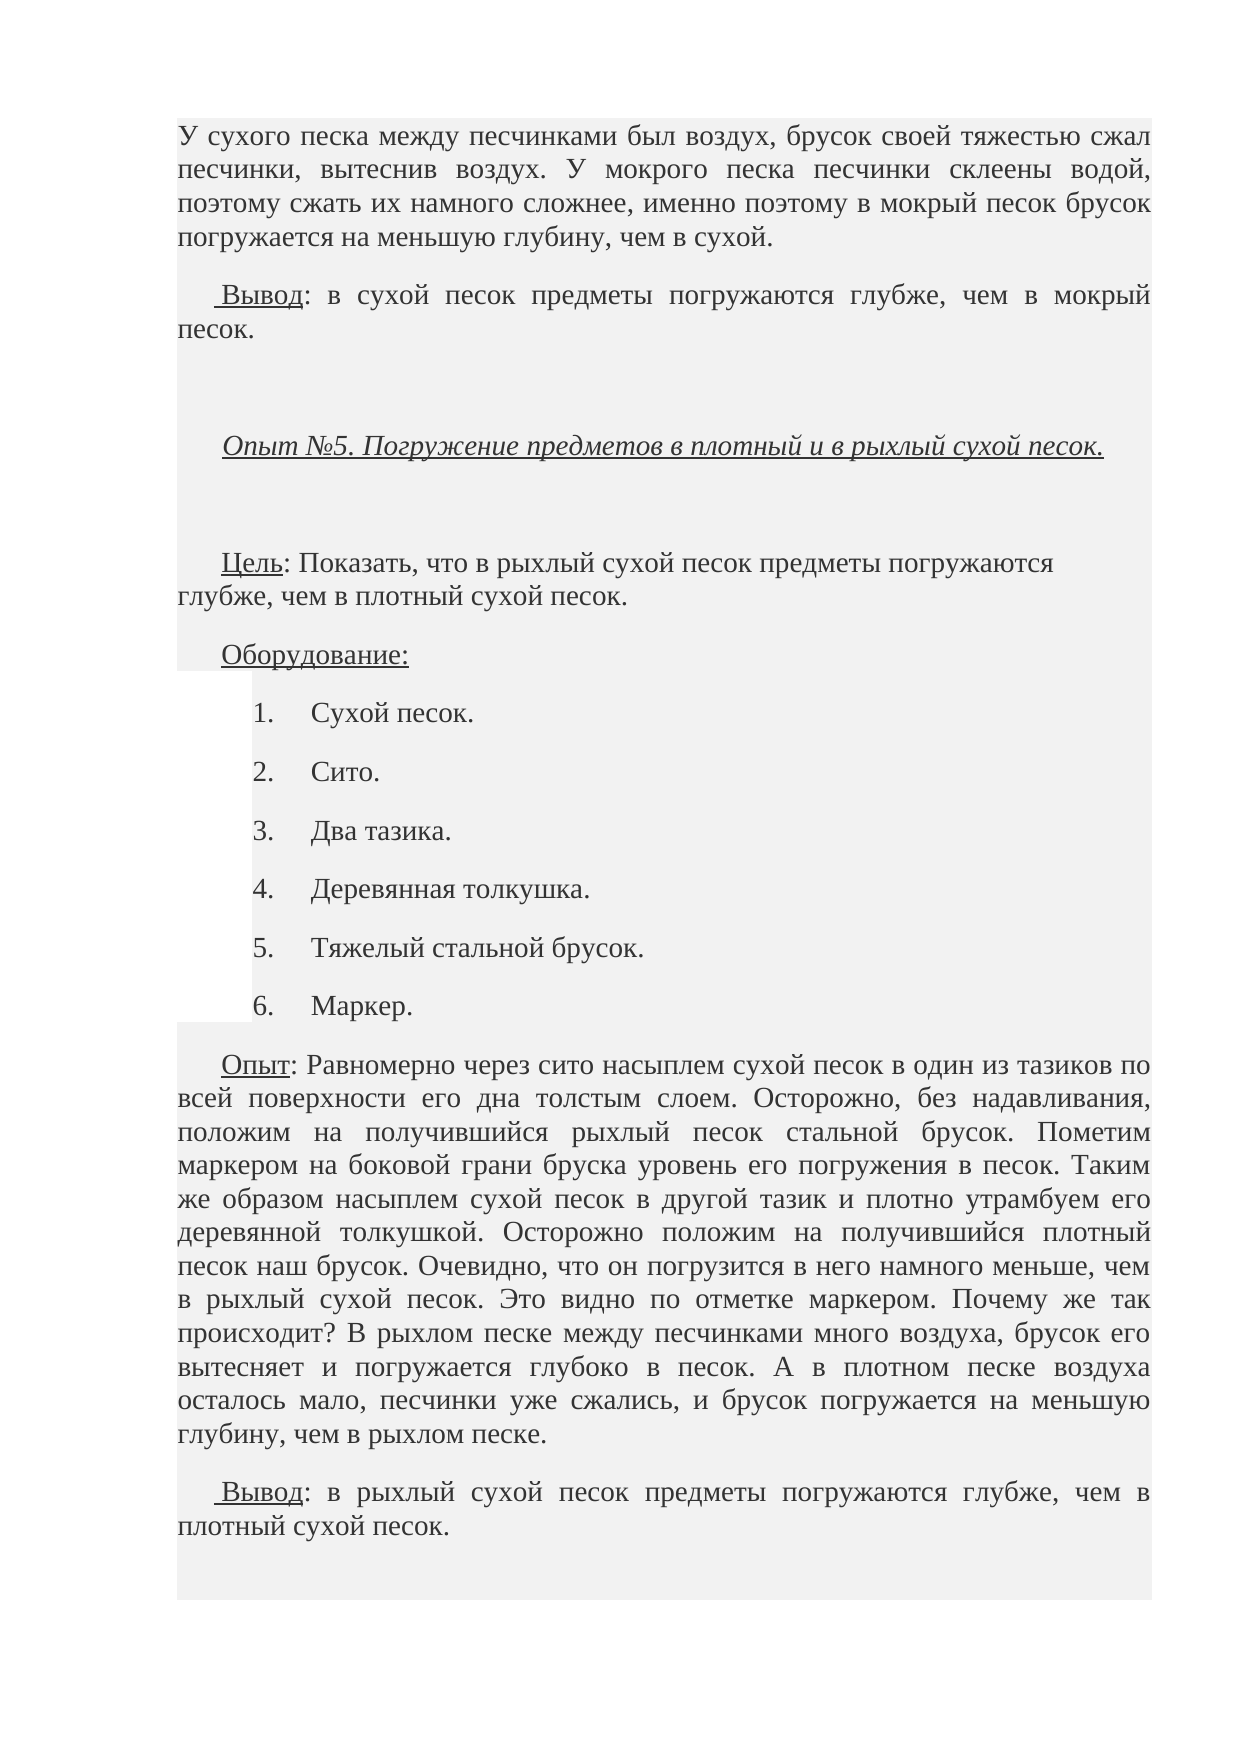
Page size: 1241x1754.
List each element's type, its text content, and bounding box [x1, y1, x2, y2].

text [177, 118, 1152, 252]
text 5. Тяжелый стальной брусок. [252, 930, 1152, 963]
text Вывод: в сухой песок предметы погружаются глубже, чем в мокрый песок. [177, 277, 1152, 344]
text 1. Сухой песок. [252, 696, 1152, 729]
text 4. Деревянная толкушка. [252, 871, 1152, 905]
text 2. Сито. [252, 754, 1152, 788]
text 6. Маркер. [252, 988, 1152, 1022]
text Цель: Показать, что в рыхлый сухой песок предметы погружаются глубже, чем в плотный сухой песок. [177, 545, 1152, 612]
text Оборудование: [177, 637, 1152, 671]
text Опыт №5. Погружение предметов в плотный и в рыхлый сухой песок. [177, 428, 1152, 461]
text Вывод: в рыхлый сухой песок предметы погружаются глубже, чем в плотный сухой песок. [177, 1474, 1152, 1541]
text Опыт: Равномерно через сито насыплем сухой песок в один из тазиков по всей поверхности его дна толстым слоем. Осторожно, без надавливания, положим на получившийся рыхлый песок стальной брусок. Пометим маркером на боковой грани бруска уровень его погружения в песок. Таким же образом насыплем сухой песок в другой тазик и плотно утрамбуем его деревянной толкушкой. Осторожно положим на получившийся плотный песок наш брусок. Очевидно, что он погрузится в него намного меньше, чем в рыхлый сухой песок. Это видно по отметке маркером. Почему же так происходит? В рыхлом песке между песчинками много воздуха, брусок его вытесняет и погружается глубоко в песок. А в плотном песке воздуха осталось мало, песчинки уже сжались, и брусок погружается на меньшую глубину, чем в рыхлом песке. [177, 1047, 1152, 1449]
text 3. Два тазика. [252, 813, 1152, 846]
